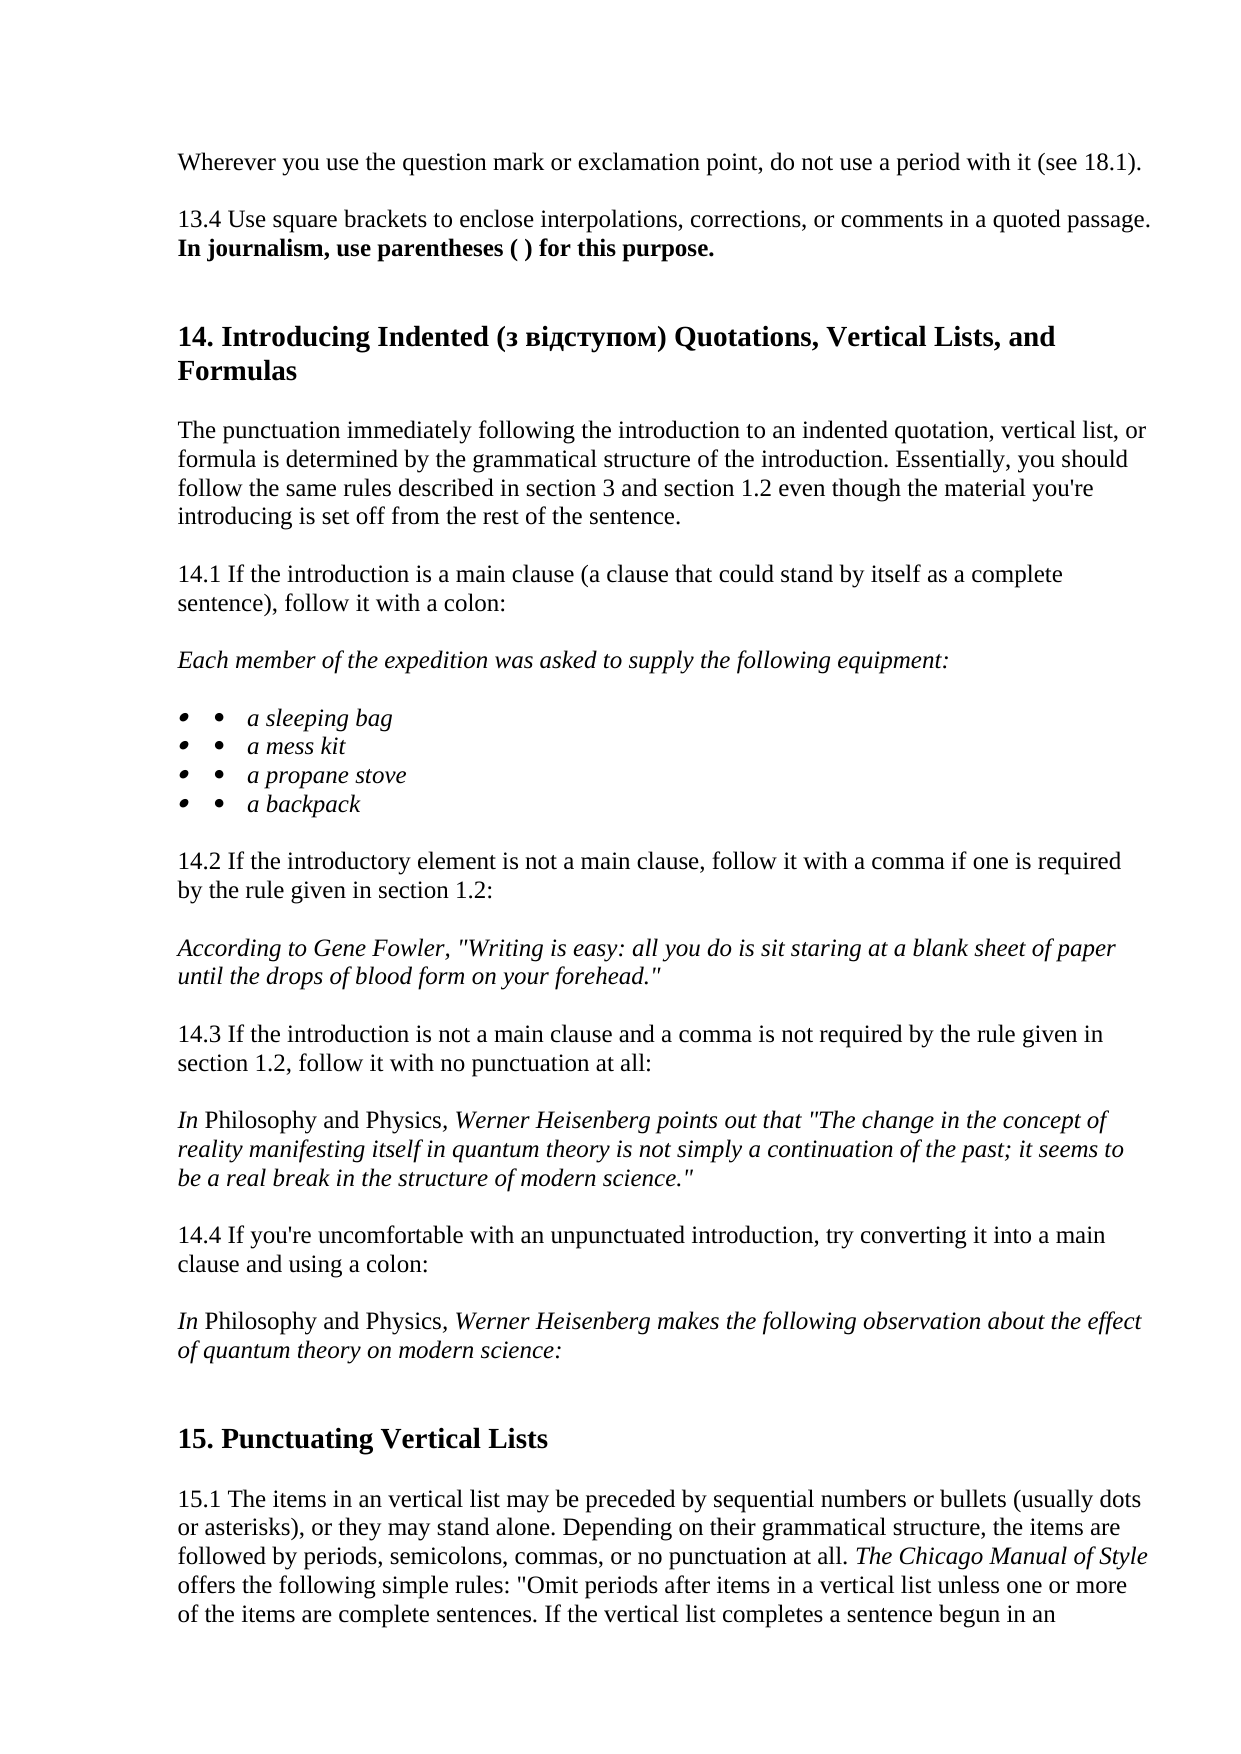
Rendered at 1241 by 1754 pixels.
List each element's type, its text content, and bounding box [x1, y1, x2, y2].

text 14.2 If the introductory element is not a main clause, follow it with a comma if one is required by the rule given in section 1.2: [177, 846, 1152, 904]
text The punctuation immediately following the introduction to an indented quotation, vertical list, or formula is determined by the grammatical structure of the introduction. Essentially, you should follow the same rules described in section 3 and section 1.2 even though the material you're introducing is set off from the rest of the sentence. [177, 415, 1152, 530]
text According to Gene Fowler, "Writing is easy: all you do is sit staring at a blank sheet of paper until the drops of blood form on your forehead." [177, 933, 1152, 990]
list  a mess kit [177, 731, 1152, 760]
text 14.3 If the introduction is not a main clause and a comma is not required by the rule given in section 1.2, follow it with no punctuation at all: [177, 1019, 1152, 1076]
text In Philosophy and Physics, Werner Heisenberg makes the following observation about the effect of quantum theory on modern science: [177, 1306, 1152, 1364]
text Wherever you use the question mark or exclamation point, do not use a period with it (see 18.1). [177, 147, 1152, 176]
text 13.4 Use square brackets to enclose interpolations, corrections, or comments in a quoted passage. In journalism, use parentheses ( ) for this purpose. [177, 204, 1152, 262]
text 14. Introducing Indented (з відступом) Quotations, Vertical Lists, and Formulas [177, 319, 1152, 386]
text 14.1 If the introduction is a main clause (a clause that could stand by itself as a complete sentence), follow it with a colon: [177, 559, 1152, 616]
text 15. Punctuating Vertical Lists [177, 1421, 1152, 1455]
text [177, 1484, 1152, 1627]
text In Philosophy and Physics, Werner Heisenberg points out that "The change in the concept of reality manifesting itself in quantum theory is not simply a continuation of the past; it seems to be a real break in the structure of modern science." [177, 1105, 1152, 1191]
list  a sleeping bag [177, 703, 1152, 731]
list  a propane stove [177, 760, 1152, 789]
text Each member of the expedition was asked to supply the following equipment: [177, 645, 1152, 674]
list  a backpack [177, 789, 1152, 818]
text 14.4 If you're uncomfortable with an unpunctuated introduction, try converting it into a main clause and using a colon: [177, 1220, 1152, 1278]
